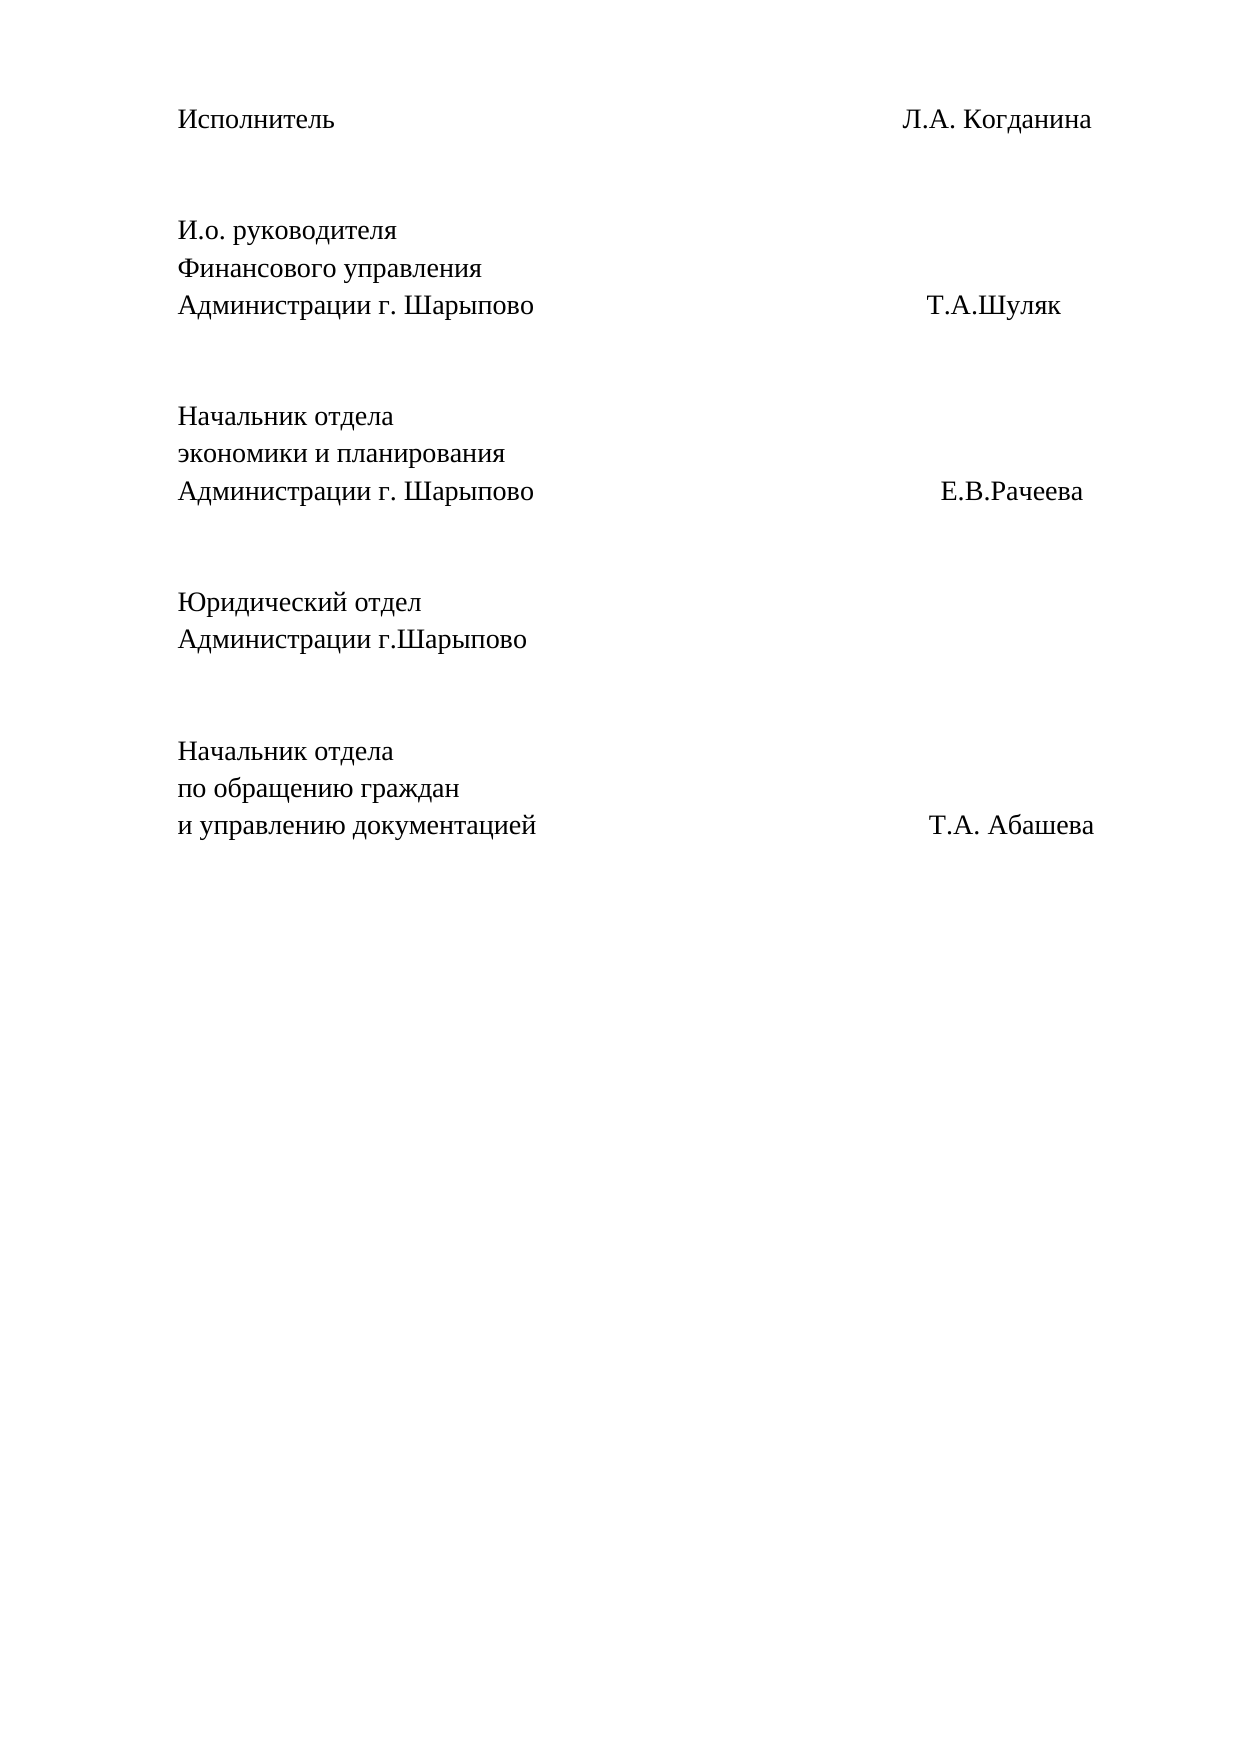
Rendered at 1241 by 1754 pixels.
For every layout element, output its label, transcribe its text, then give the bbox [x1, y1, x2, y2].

text И.о. руководителя [177, 213, 1152, 246]
text Администрации г. Шарыпово Е.В.Рачеева [177, 474, 1152, 506]
text Юридический отдел [177, 585, 1152, 618]
text по обращению граждан [177, 771, 1152, 804]
text экономики и планирования [177, 437, 1152, 469]
text Начальник отдела [177, 734, 1152, 766]
text Исполнитель Л.А. Когданина [177, 102, 1152, 134]
text Финансового управления [177, 251, 1152, 283]
text и управлению документацией Т.А. Абашева [177, 808, 1152, 841]
text Администрации г.Шарыпово [177, 622, 1152, 655]
text Администрации г. Шарыпово Т.А.Шуляк [177, 288, 1152, 320]
text Начальник отдела [177, 399, 1152, 432]
